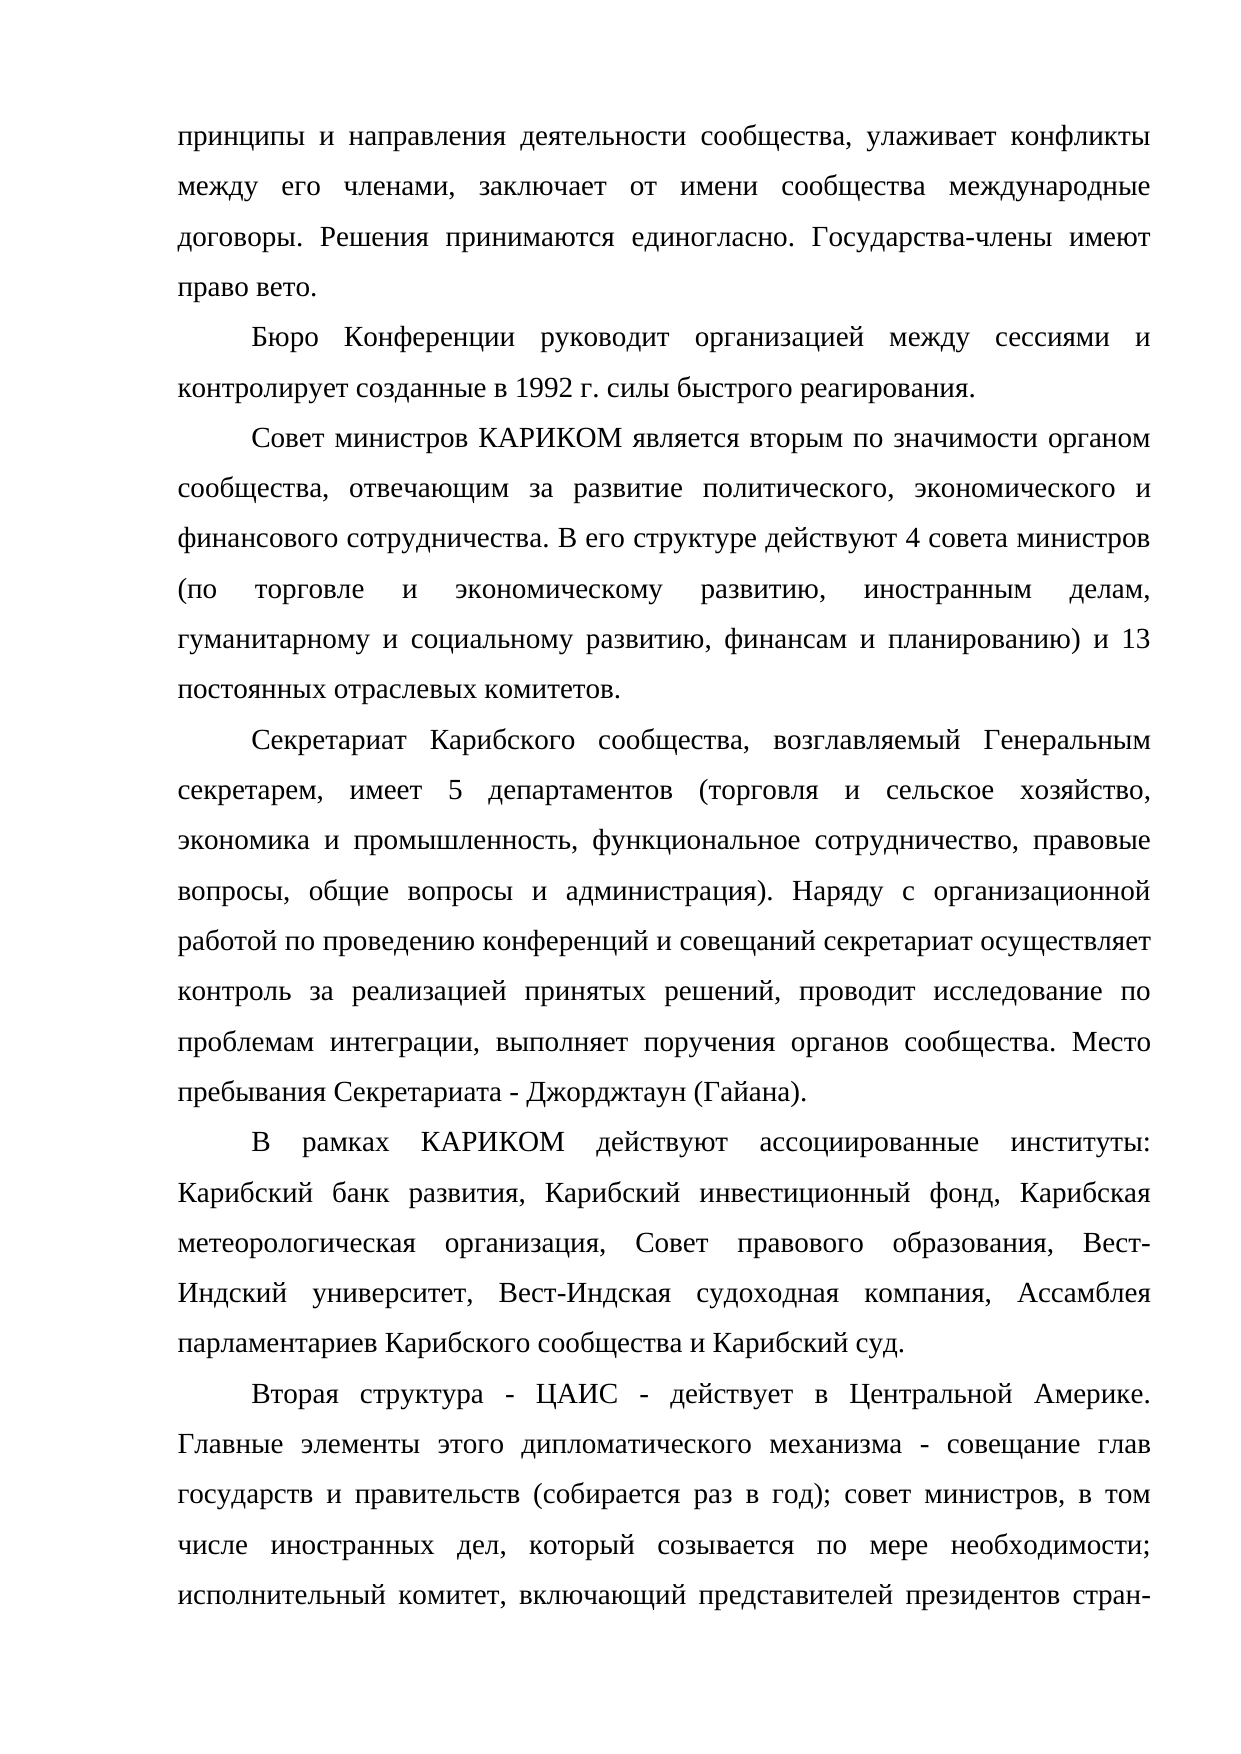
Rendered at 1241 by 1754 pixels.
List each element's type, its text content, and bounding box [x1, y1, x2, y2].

text Совет министров КАРИКОМ является вторым по значимости органом сообщества, отвечающим за развитие политического, экономического и финансового сотрудничества. В его структуре действуют 4 совета министров (по торговле и экономическому развитию, иностранным делам, гуманитарному и социальному развитию, финансам и планированию) и 13 постоянных отраслевых комитетов. [177, 420, 1152, 705]
text Секретариат Карибского сообщества, возглавляемый Генеральным секретарем, имеет 5 департаментов (торговля и сельское хозяйство, экономика и промышленность, функциональное сотрудничество, правовые вопросы, общие вопросы и администрация). Наряду с организационной работой по проведению конференций и совещаний секретариат осуществляет контроль за реализацией принятых решений, проводит исследование по проблемам интеграции, выполняет поручения органов сообщества. Место пребывания Секретариата - Джорджтаун (Гайана). [177, 722, 1152, 1108]
text В рамках КАРИКОМ действуют ассоциированные институты: Карибский банк развития, Карибский инвестиционный фонд, Карибская метеорологическая организация, Совет правового образования, Вест-Индский университет, Вест-Индская судоходная компания, Ассамблея парламентариев Карибского сообщества и Карибский суд. [177, 1124, 1152, 1359]
text Бюро Конференции руководит организацией между сессиями и контролирует созданные в 1992 г. силы быстрого реагирования. [177, 319, 1152, 403]
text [177, 118, 1152, 303]
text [177, 1376, 1152, 1611]
